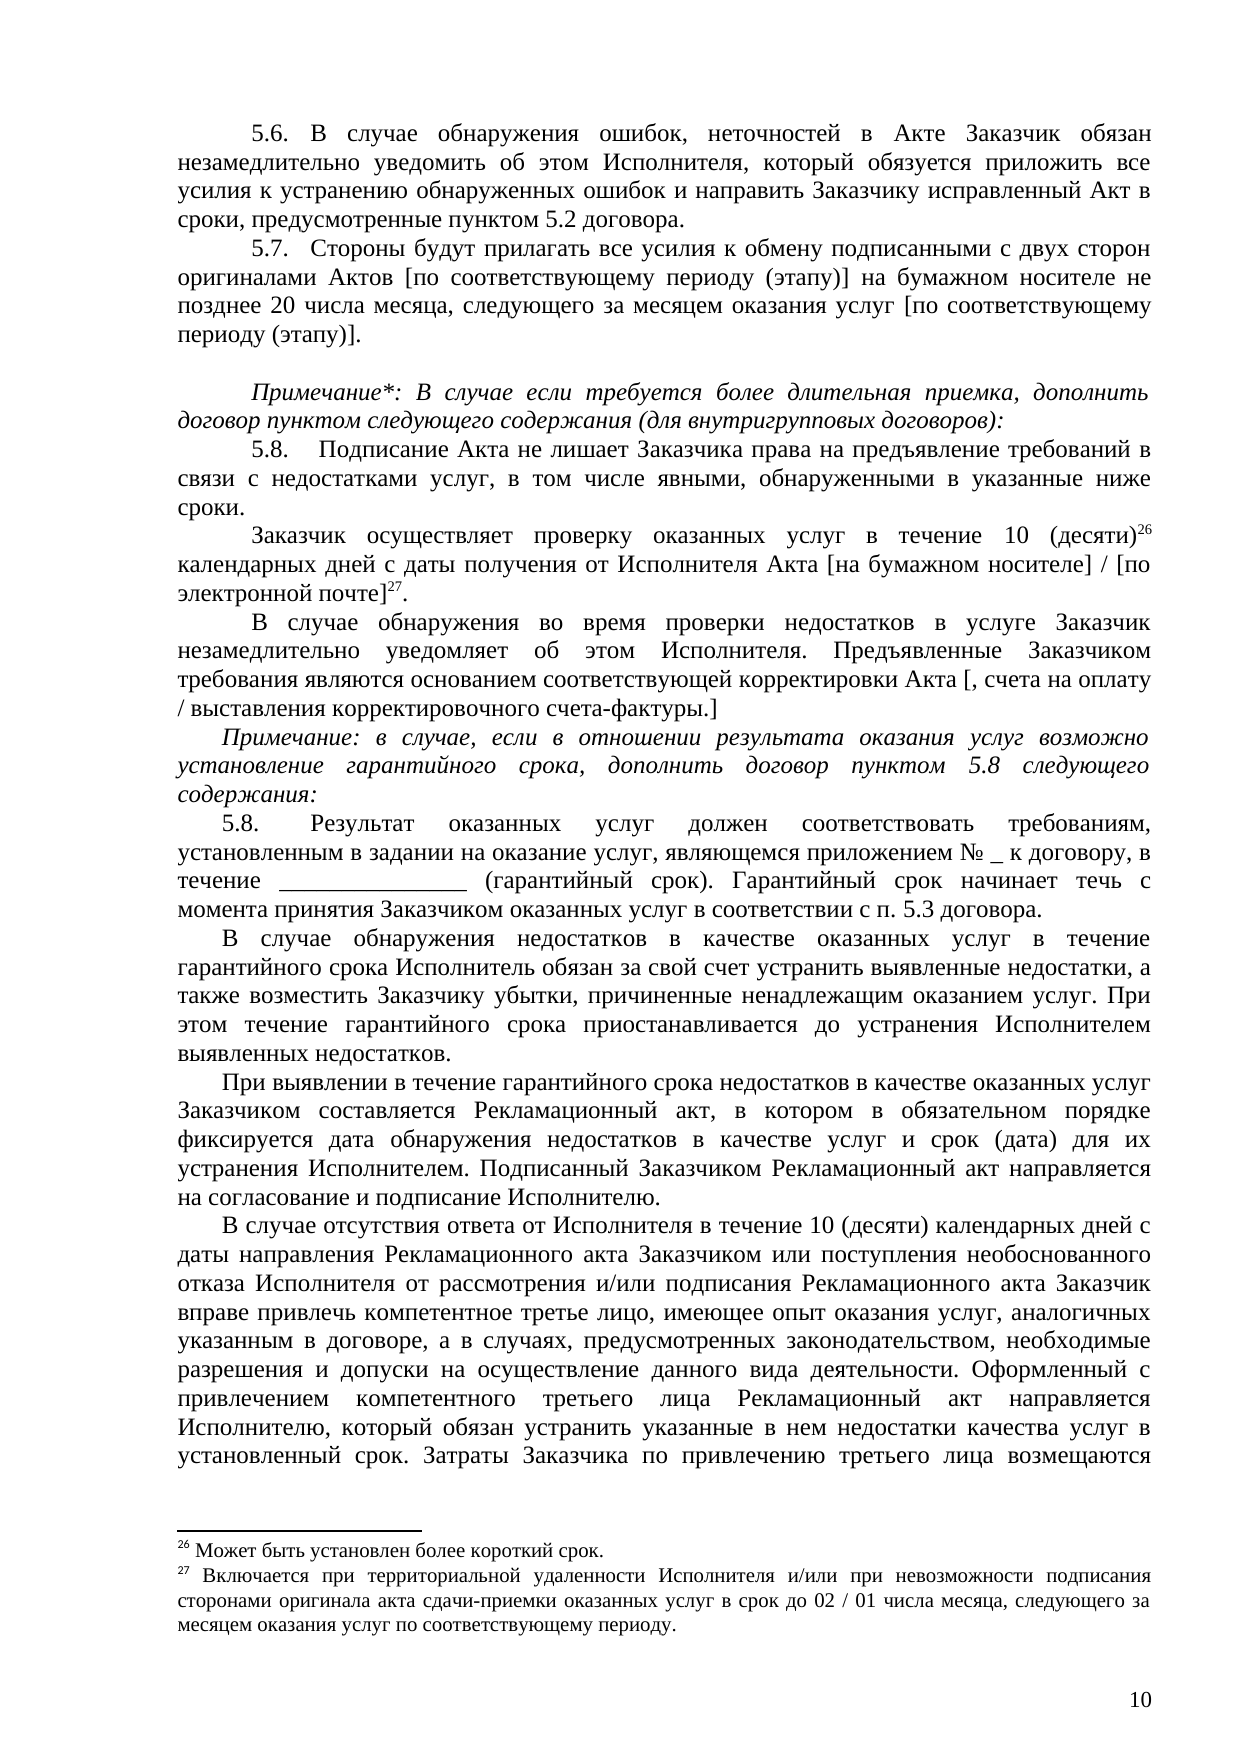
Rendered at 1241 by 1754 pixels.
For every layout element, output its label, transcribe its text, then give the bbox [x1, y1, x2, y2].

text В случае обнаружения во время проверки недостатков в услуге Заказчик незамедлительно уведомляет об этом Исполнителя. Предъявленные Заказчиком требования являются основанием соответствующей корректировки Акта [, счета на оплату / выставления корректировочного счета-фактуры.] [177, 607, 1152, 722]
text При выявлении в течение гарантийного срока недостатков в качестве оказанных услуг Заказчиком составляется Рекламационный акт, в котором в обязательном порядке фиксируется дата обнаружения недостатков в качестве услуг и срок (дата) для их устранения Исполнителем. Подписанный Заказчиком Рекламационный акт направляется на согласование и подписание Исполнителю. [177, 1067, 1152, 1211]
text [177, 1211, 1152, 1469]
list Результат оказанных услуг должен соответствовать требованиям, установленным в задании на оказание услуг, являющемся приложением № _ к договору, в течение _______________ (гарантийный срок). Гарантийный срок начинает течь с момента принятия Заказчиком оказанных услуг в соответствии с п. 5.2. договора. [177, 808, 1152, 923]
text Примечание: в случае, если в отношении результата оказания услуг возможно установление гарантийного срока, дополнить договор пунктом 5.8. следующего содержания: [177, 722, 1152, 808]
text Примечание*: В случае если требуется более длительная приемка, дополнить договор пунктом следующего содержания (для внутригрупповых договоров): [177, 377, 1152, 434]
text В случае обнаружения недостатков в качестве оказанных услуг в течение гарантийного срока Исполнитель обязан за свой счет устранить выявленные недостатки, а также возместить Заказчику убытки, причиненные ненадлежащим оказанием услуг. При этом течение гарантийного срока приостанавливается до устранения Исполнителем выявленных недостатков. [177, 923, 1152, 1067]
text Заказчик осуществляет проверку оказанных услуг в течение 10 (десяти) календарных дней с даты получения от Исполнителя Акта [на бумажном носителе] / [по электронной почте]. [177, 521, 1152, 607]
text 5.8. Подписание Акта не лишает Заказчика права на предъявление требований в связи с недостатками услуг, в том числе явными, обнаруженными в указанные ниже сроки. [177, 434, 1152, 521]
list В случае обнаружения ошибок, неточностей в Акте Заказчик обязан незамедлительно уведомить об этом Исполнителя, который обязуется приложить все усилия к устранению обнаруженных ошибок и направить Заказчику исправленный Акт в сроки, предусмотренные пунктом 5.2 договора. [177, 118, 1152, 233]
list Стороны будут прилагать все усилия к обмену подписанными с двух сторон оригиналами Актов [по соответствующему периоду (этапу)] на бумажном носителе не позднее 20 числа месяца, следующего за месяцем оказания услуг [по соответствующему периоду (этапу)]. [177, 233, 1152, 348]
